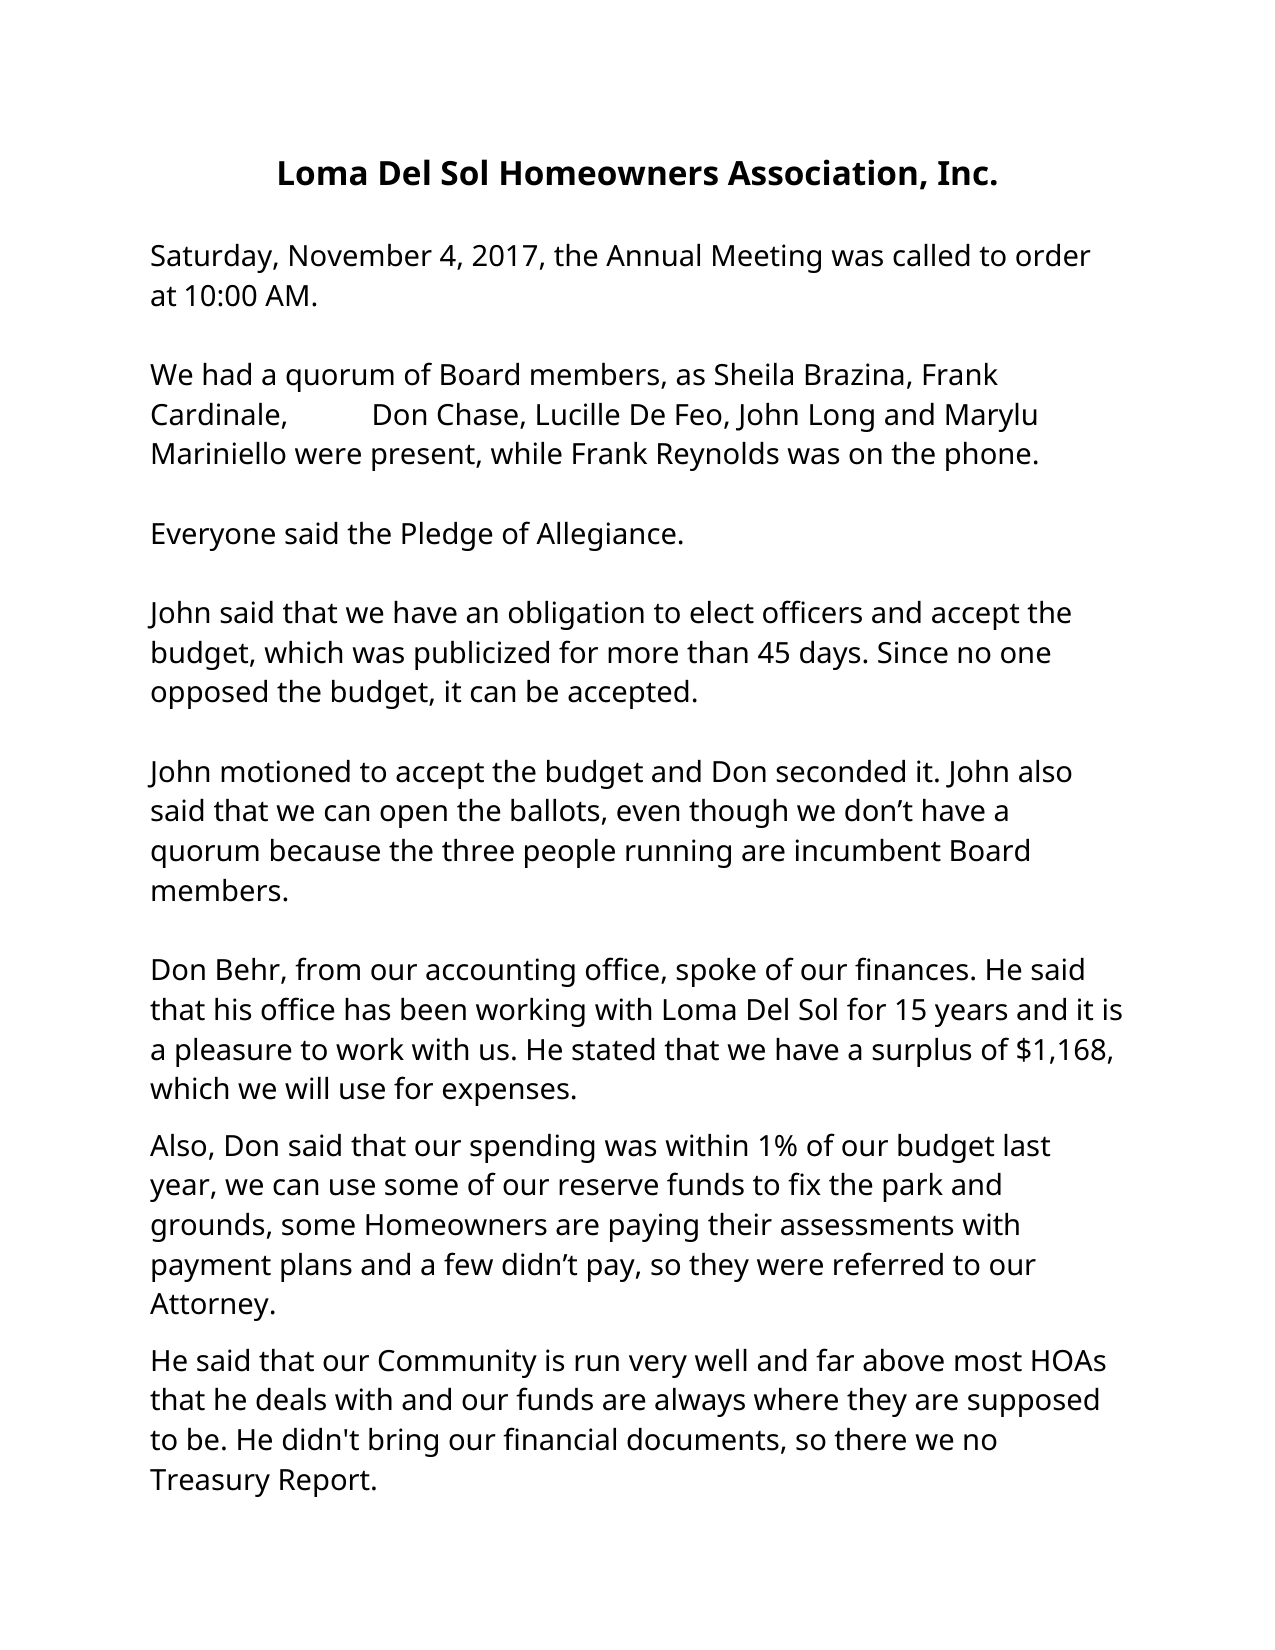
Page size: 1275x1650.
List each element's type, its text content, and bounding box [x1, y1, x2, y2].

text We had a quorum of Board members, as Sheila Brazina, Frank Cardinale, Don Chase, Lucille De Feo, John Long and Marylu Mariniello were present, while Frank Reynolds was on the phone. [150, 354, 1125, 473]
text Also, Don said that our spending was within 1% of our budget last year, we can use some of our reserve funds to fix the park and grounds, some Homeowners are paying their assessments with payment plans and a few didn’t pay, so they were referred to our Attorney. [150, 1125, 1125, 1323]
text Everyone said the Pledge of Allegiance. [150, 513, 1125, 553]
text He said that our Community is run very well and far above most HOAs that he deals with and our funds are always where they are supposed to be. He didn't bring our financial documents, so there we no Treasury Report. [150, 1340, 1125, 1499]
text John said that we have an obligation to elect officers and accept the budget, which was publicized for more than 45 days. Since no one opposed the budget, it can be accepted. [150, 592, 1125, 711]
text Don Behr, from our accounting office, spoke of our finances. He said that his office has been working with Loma Del Sol for 15 years and it is a pleasure to work with us. He stated that we have a surplus of $1,168, which we will use for expenses. [150, 949, 1125, 1108]
text Saturday, November 4, 2017, the Annual Meeting was called to order at 10:00 AM. [150, 235, 1125, 314]
text John motioned to accept the budget and Don seconded it. John also said that we can open the ballots, even though we don’t have a quorum because the three people running are incumbent Board members. [150, 751, 1125, 910]
text Loma Del Sol Homeowners Association, Inc. [150, 150, 1125, 195]
